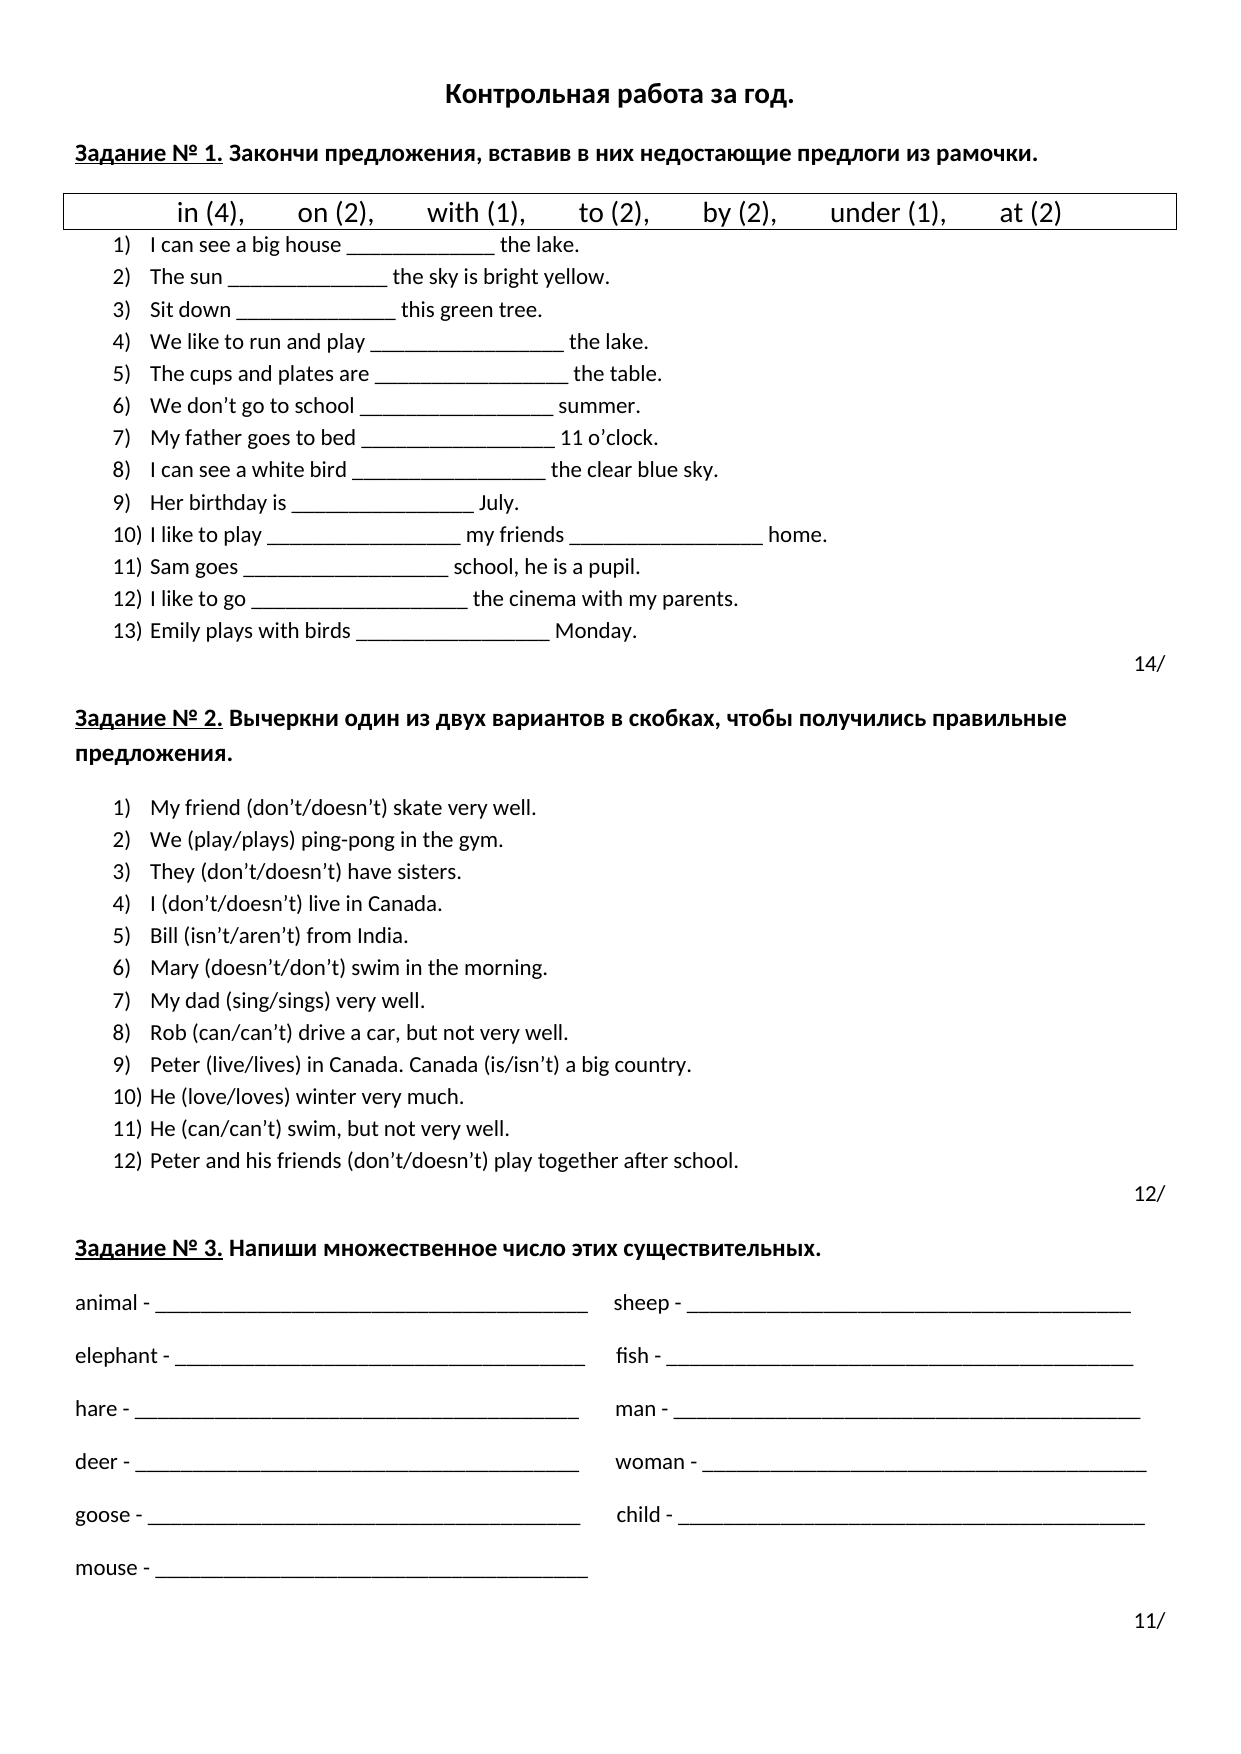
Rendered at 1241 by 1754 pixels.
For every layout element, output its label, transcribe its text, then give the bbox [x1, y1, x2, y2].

text hare - _______________________________________ man - _________________________________________ [75, 1394, 1165, 1422]
list I like to go ___________________ the cinema with my parents. [112, 584, 1165, 612]
list Mary (doesn’t/don’t) swim in the morning. [112, 953, 1165, 982]
list The cups and plates are _________________ the table. [112, 359, 1165, 387]
list Sit down ______________ this green tree. [112, 295, 1165, 323]
list My friend (don’t/doesn’t) skate very well. [112, 793, 1165, 821]
list Peter and his friends (don’t/doesn’t) play together after school. [112, 1147, 1165, 1175]
list Rob (can/can’t) drive a car, but not very well. [112, 1018, 1165, 1046]
list They (don’t/doesn’t) have sisters. [112, 857, 1165, 885]
text Контрольная работа за год. [75, 75, 1165, 111]
list Sam goes __________________ school, he is a pupil. [112, 552, 1165, 580]
list He (love/loves) winter very much. [112, 1082, 1165, 1110]
list I can see a big house _____________ the lake. [112, 230, 1165, 258]
text deer - _______________________________________ woman - _______________________________________ [75, 1447, 1165, 1475]
text mouse - ______________________________________ [75, 1553, 1165, 1581]
list I (don’t/doesn’t) live in Canada. [112, 889, 1165, 917]
text elephant - ____________________________________ fish - _________________________________________ [75, 1341, 1165, 1369]
table_header in (4), on (2), with (1), to (2), by (2), under (1), at (2) [64, 194, 1176, 229]
list The sun ______________ the sky is bright yellow. [112, 262, 1165, 291]
text animal - ______________________________________ sheep - _______________________________________ [75, 1288, 1165, 1316]
list Emily plays with birds _________________ Monday. [112, 617, 1165, 644]
text Задание № 2. Вычеркни один из двух вариантов в скобках, чтобы получились правильные предложения. [75, 702, 1165, 767]
list We don’t go to school _________________ summer. [112, 391, 1165, 419]
list My father goes to bed _________________ 11 o’clock. [112, 423, 1165, 451]
text 11/ [75, 1606, 1165, 1634]
list 12/ [150, 1179, 1165, 1207]
list My dad (sing/sings) very well. [112, 986, 1165, 1014]
list I like to play _________________ my friends _________________ home. [112, 520, 1165, 548]
list I can see a white bird _________________ the clear blue sky. [112, 456, 1165, 484]
text Задание № 3. Напиши множественное число этих существительных. [75, 1232, 1165, 1262]
list Peter (live/lives) in Canada. Canada (is/isn’t) a big country. [112, 1050, 1165, 1078]
list We like to run and play _________________ the lake. [112, 327, 1165, 355]
list He (can/can’t) swim, but not very well. [112, 1114, 1165, 1142]
list We (play/plays) ping-pong in the gym. [112, 825, 1165, 853]
list Her birthday is ________________ July. [112, 488, 1165, 516]
list 14/ [150, 649, 1165, 677]
text Задание № 1. Закончи предложения, вставив в них недостающие предлоги из рамочки. [75, 137, 1165, 167]
list Bill (isn’t/aren’t) from India. [112, 921, 1165, 949]
text goose - ______________________________________ child - _________________________________________ [75, 1500, 1165, 1528]
